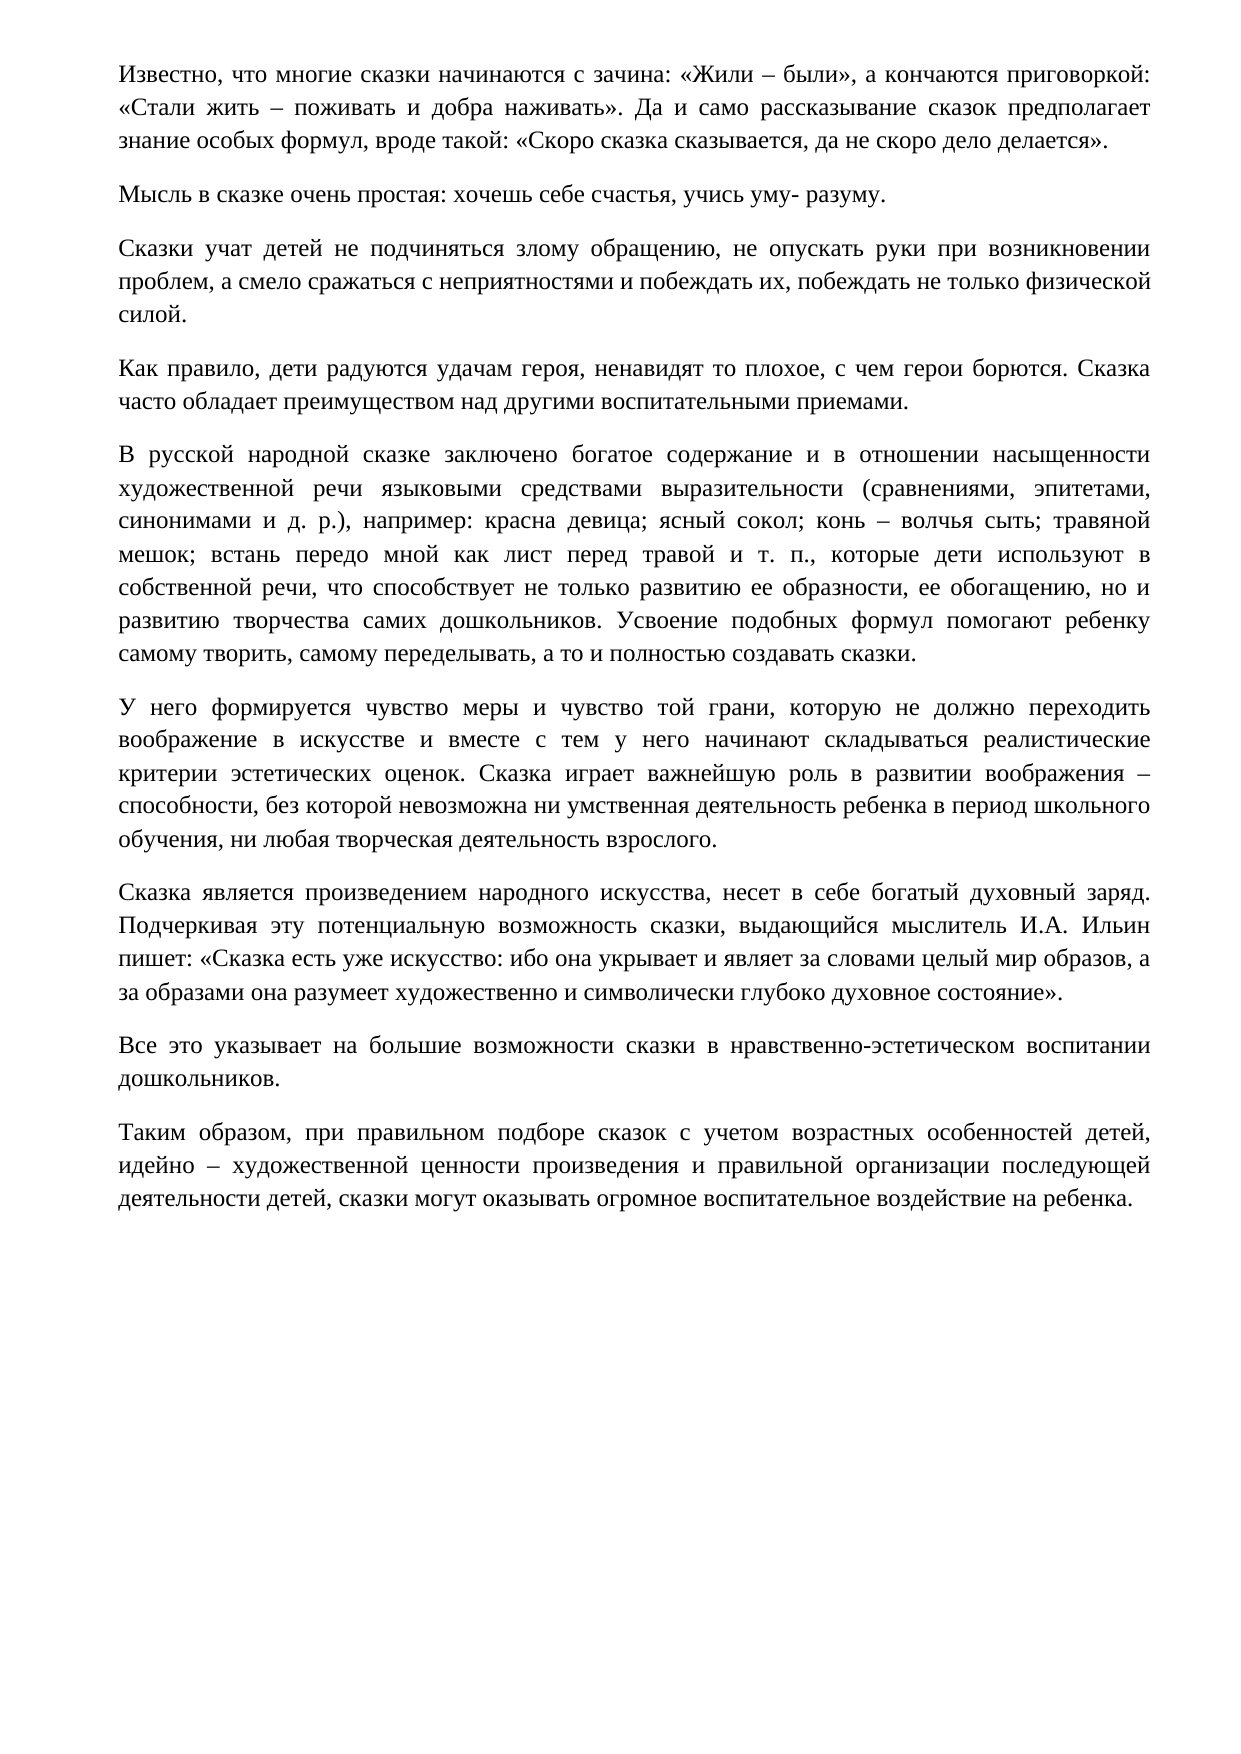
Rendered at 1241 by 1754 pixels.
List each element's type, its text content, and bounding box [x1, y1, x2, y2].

text Мысль в сказке очень простая: хочешь себе счастья, учись уму- разуму. [118, 179, 1152, 208]
text В русской народной сказке заключено богатое содержание и в отношении насыщенности художественной речи языковыми средствами выразительности (сравнениями, эпитетами, синонимами и д. р.), например: красна девица; ясный сокол; конь – волчья сыть; травяной мешок; встань передо мной как лист перед травой и т. п., которые дети используют в собственной речи, что способствует не только развитию ее образности, ее обогащению, но и развитию творчества самих дошкольников. Усвоение подобных формул помогают ребенку самому творить, самому переделывать, а то и полностью создавать сказки. [118, 439, 1152, 666]
text У него формируется чувство меры и чувство той грани, которую не должно переходить воображение в искусстве и вместе с тем у него начинают складываться реалистические критерии эстетических оценок. Сказка играет важнейшую роль в развитии воображения – способности, без которой невозможна ни умственная деятельность ребенка в период школьного обучения, ни любая творческая деятельность взрослого. [118, 692, 1152, 852]
text Известно, что многие сказки начинаются с зачина: «Жили – были», а кончаются приговоркой: «Стали жить – поживать и добра наживать». Да и само рассказывание сказок предполагает знание особых формул, вроде такой: «Скоро сказка сказывается, да не скоро дело делается». [118, 59, 1152, 154]
text Сказки учат детей не подчиняться злому обращению, не опускать руки при возникновении проблем, а смело сражаться с неприятностями и побеждать их, побеждать не только физической силой. [118, 233, 1152, 328]
text Как правило, дети радуются удачам героя, ненавидят то плохое, с чем герои борются. Сказка часто обладает преимуществом над другими воспитательными приемами. [118, 353, 1152, 414]
text Все это указывает на большие возможности сказки в нравственно-эстетическом воспитании дошкольников. [118, 1030, 1152, 1092]
text Сказка является произведением народного искусства, несет в себе богатый духовный заряд. Подчеркивая эту потенциальную возможность сказки, выдающийся мыслитель И.А. Ильин пишет: «Сказка есть уже искусство: ибо она укрывает и являет за словами целый мир образов, а за образами она разумеет художественно и символически глубоко духовное состояние». [118, 877, 1152, 1005]
text Таким образом, при правильном подборе сказок с учетом возрастных особенностей детей, идейно – художественной ценности произведения и правильной организации последующей деятельности детей, сказки могут оказывать огромное воспитательное воздействие на ребенка. [118, 1117, 1152, 1212]
